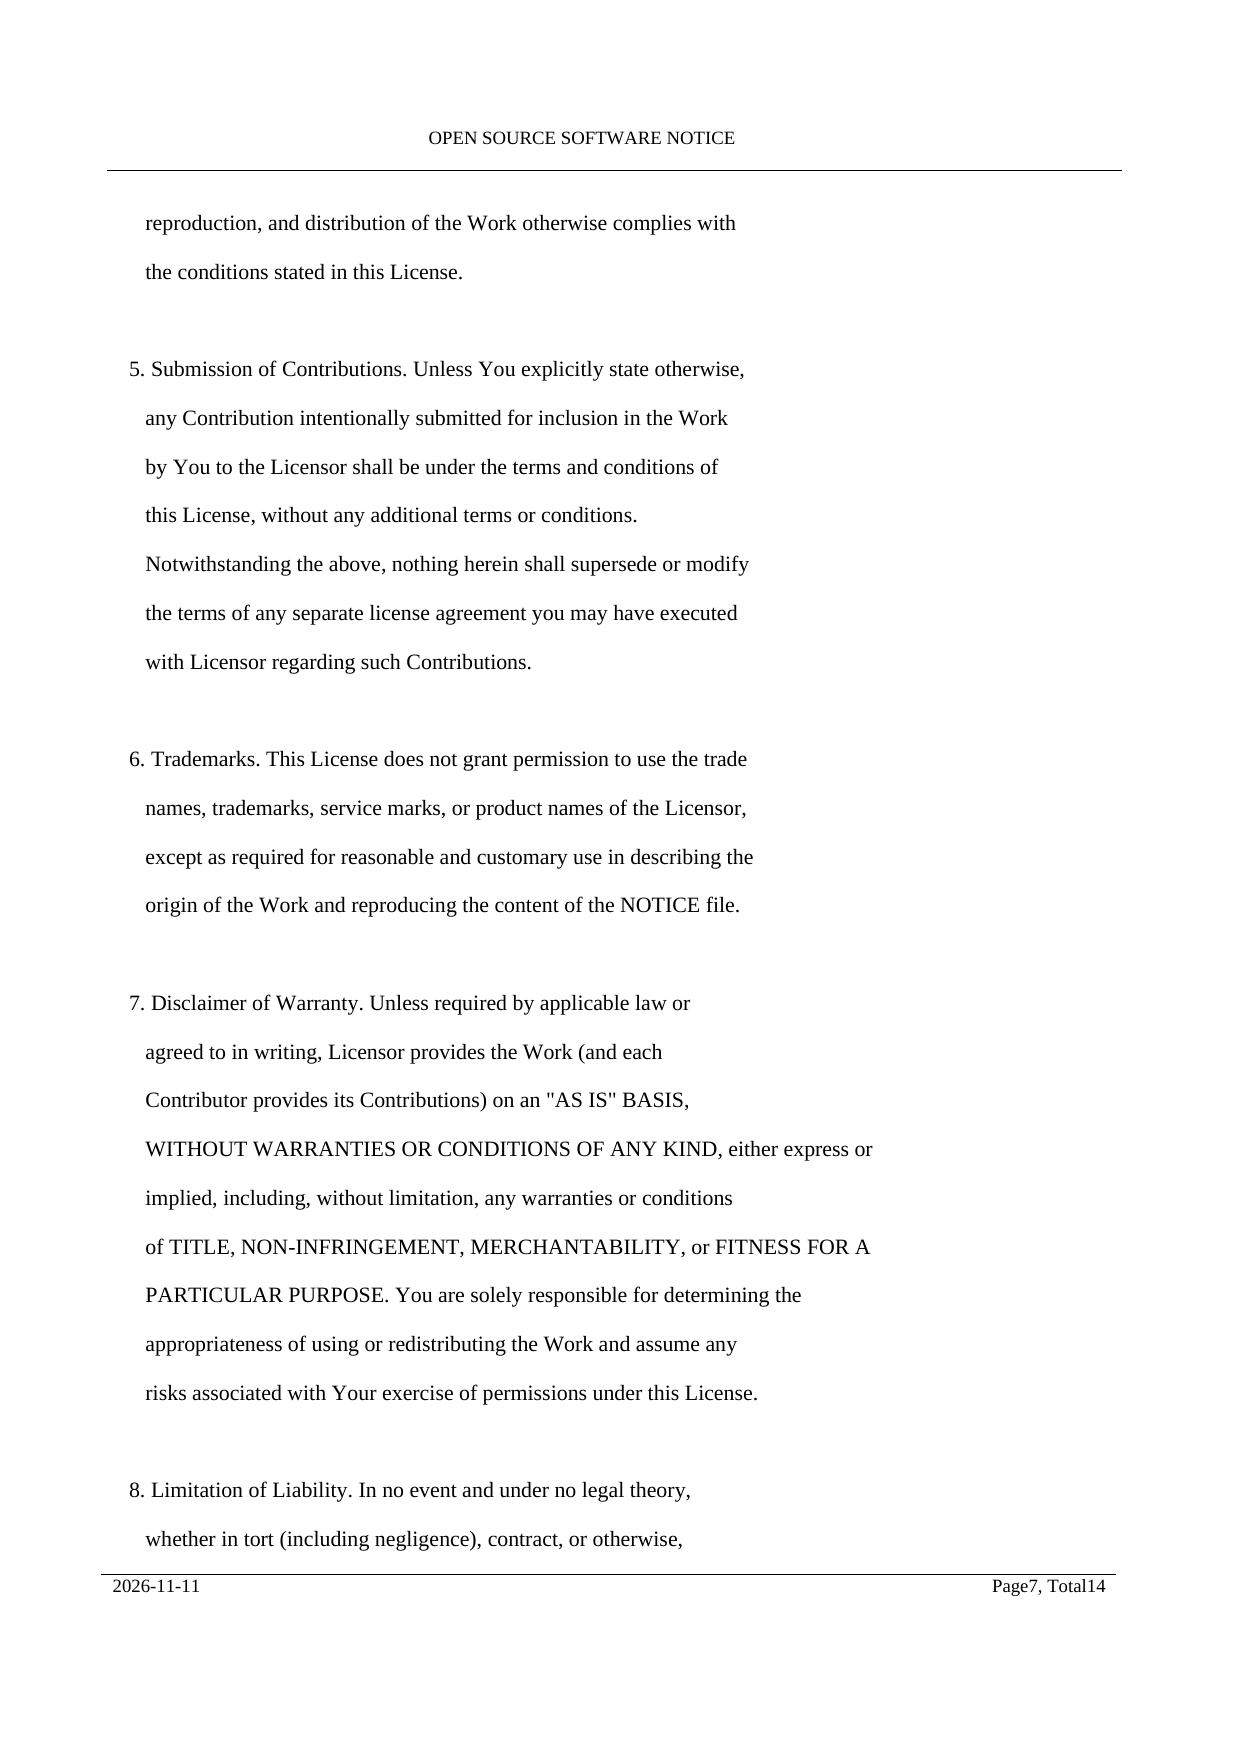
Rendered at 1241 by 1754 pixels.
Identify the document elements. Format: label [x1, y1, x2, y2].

text [112, 206, 1128, 1555]
